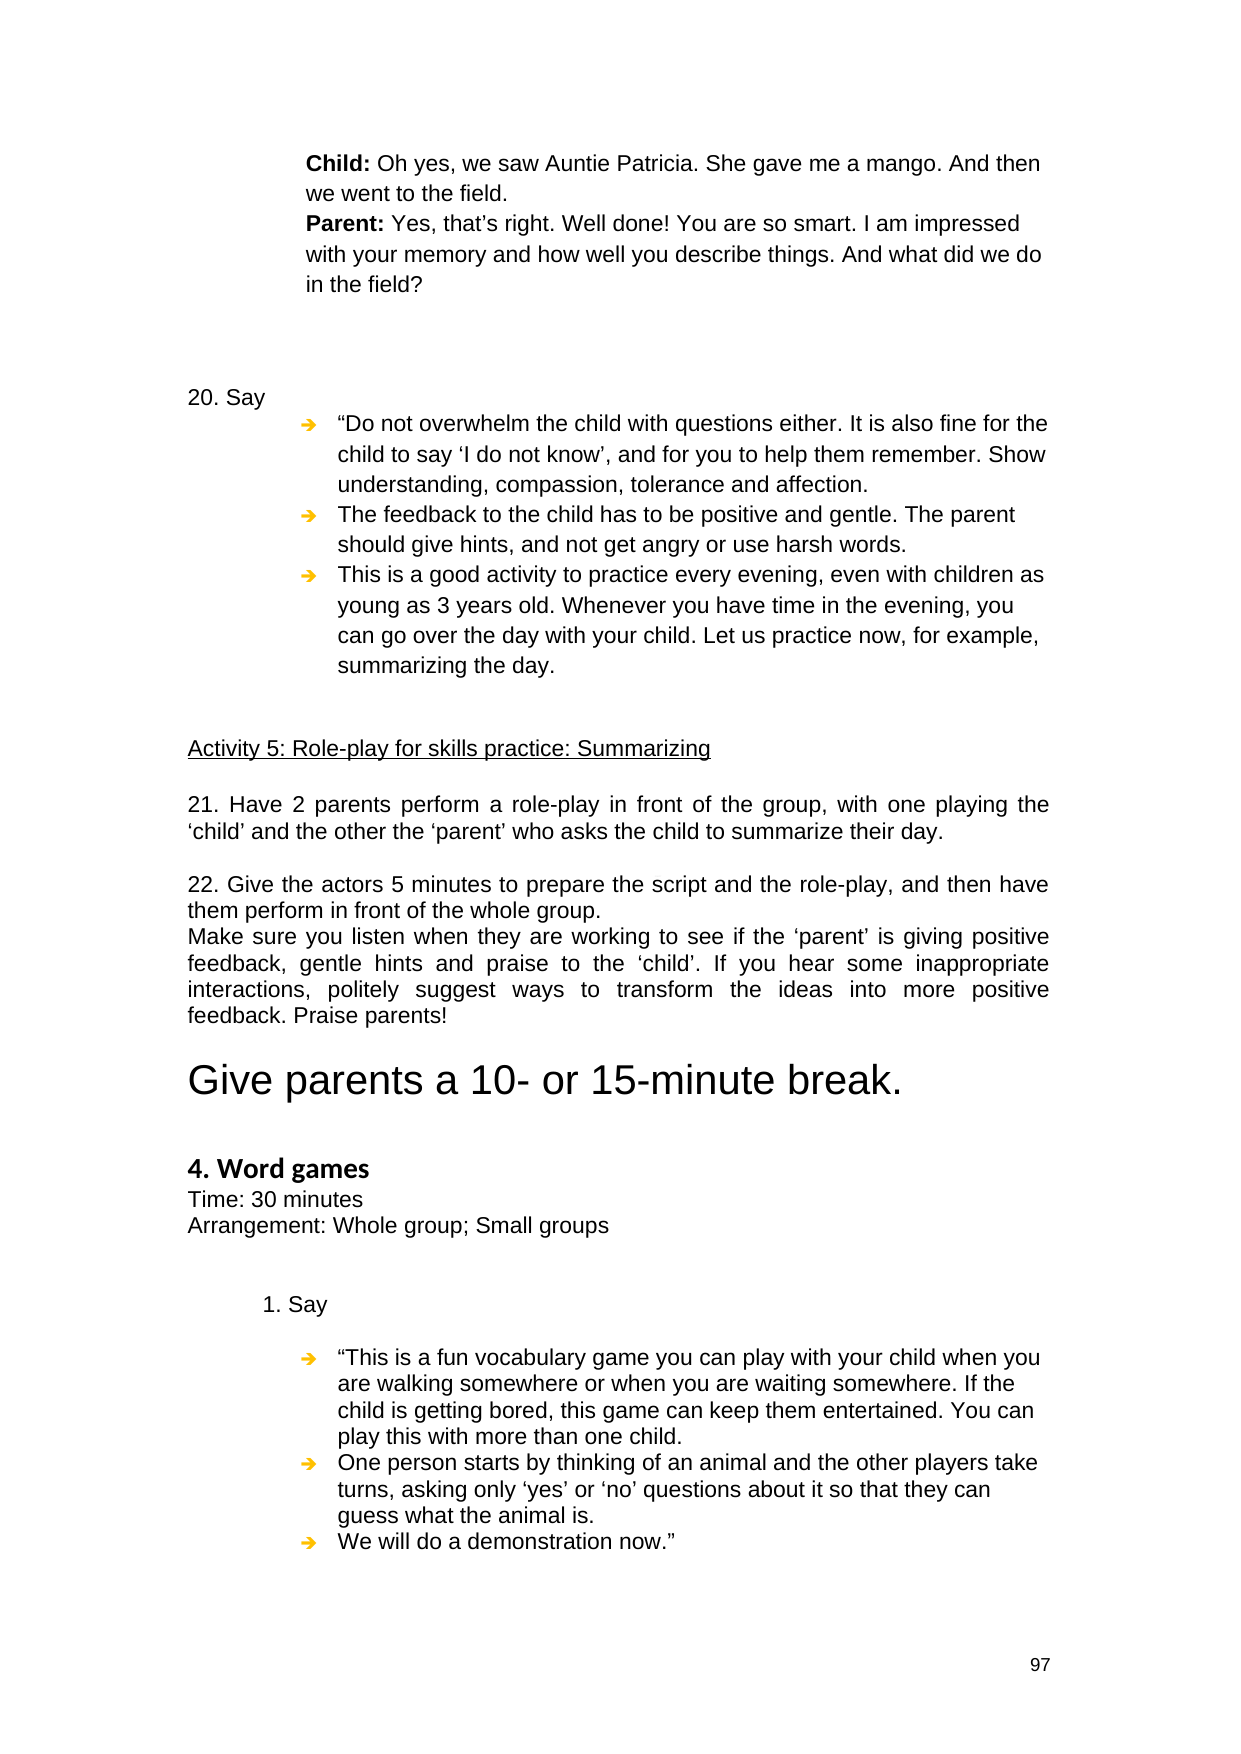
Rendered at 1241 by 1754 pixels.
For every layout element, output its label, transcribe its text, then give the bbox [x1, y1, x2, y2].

list One person starts by thinking of an animal and the other players take turns, asking only ‘yes’ or ‘no’ questions about it so that they can guess what the animal is. [300, 1449, 1051, 1528]
text 21. Have 2 parents perform a role-play in front of the group, with one playing the ‘child’ and the other the ‘parent’ who asks the child to summarize their day. [187, 791, 1051, 844]
list “Do not overwhelm the child with questions either. It is also fine for the child to say ‘I do not know’, and for you to help them remember. Show understanding, compassion, tolerance and affection. [300, 410, 1051, 497]
text 20. Say [187, 384, 1051, 410]
text 22. Give the actors 5 minutes to prepare the script and the role-play, and then have them perform in front of the whole group. [187, 871, 1051, 923]
text Make sure you listen when they are working to see if the ‘parent’ is giving positive feedback, gentle hints and praise to the ‘child’. If you hear some inappropriate interactions, politely suggest ways to transform the ideas into more positive feedback. Praise parents! [187, 923, 1051, 1029]
subtitle 4. Word games [187, 1150, 1051, 1186]
list This is a good activity to practice every evening, even with children as young as 3 years old. Whenever you have time in the evening, you can go over the day with your child. Let us practice now, for example, summarizing the day. [300, 561, 1051, 678]
list “This is a fun vocabulary game you can play with your child when you are walking somewhere or when you are waiting somewhere. If the child is getting bored, this game can keep them entertained. You can play this with more than one child. [300, 1344, 1051, 1449]
text Time: 30 minutes [187, 1186, 1051, 1212]
text Parent: Yes, that’s right. Well done! You are so smart. I am impressed with your memory and how well you describe things. And what did we do in the field? [306, 210, 1051, 297]
text Child: Oh yes, we saw Auntie Patricia. She gave me a mango. And then we went to the field. [306, 150, 1051, 207]
text Arrangement: Whole group; Small groups [187, 1212, 1051, 1238]
text Activity 5: Role-play for skills practice: Summarizing [187, 735, 1051, 761]
text Give parents a 10- or 15-minute break. [187, 1055, 1051, 1103]
text 1. Say [262, 1291, 1051, 1317]
list We will do a demonstration now.” [300, 1528, 1051, 1555]
list The feedback to the child has to be positive and gentle. The parent should give hints, and not get angry or use harsh words. [300, 501, 1051, 557]
